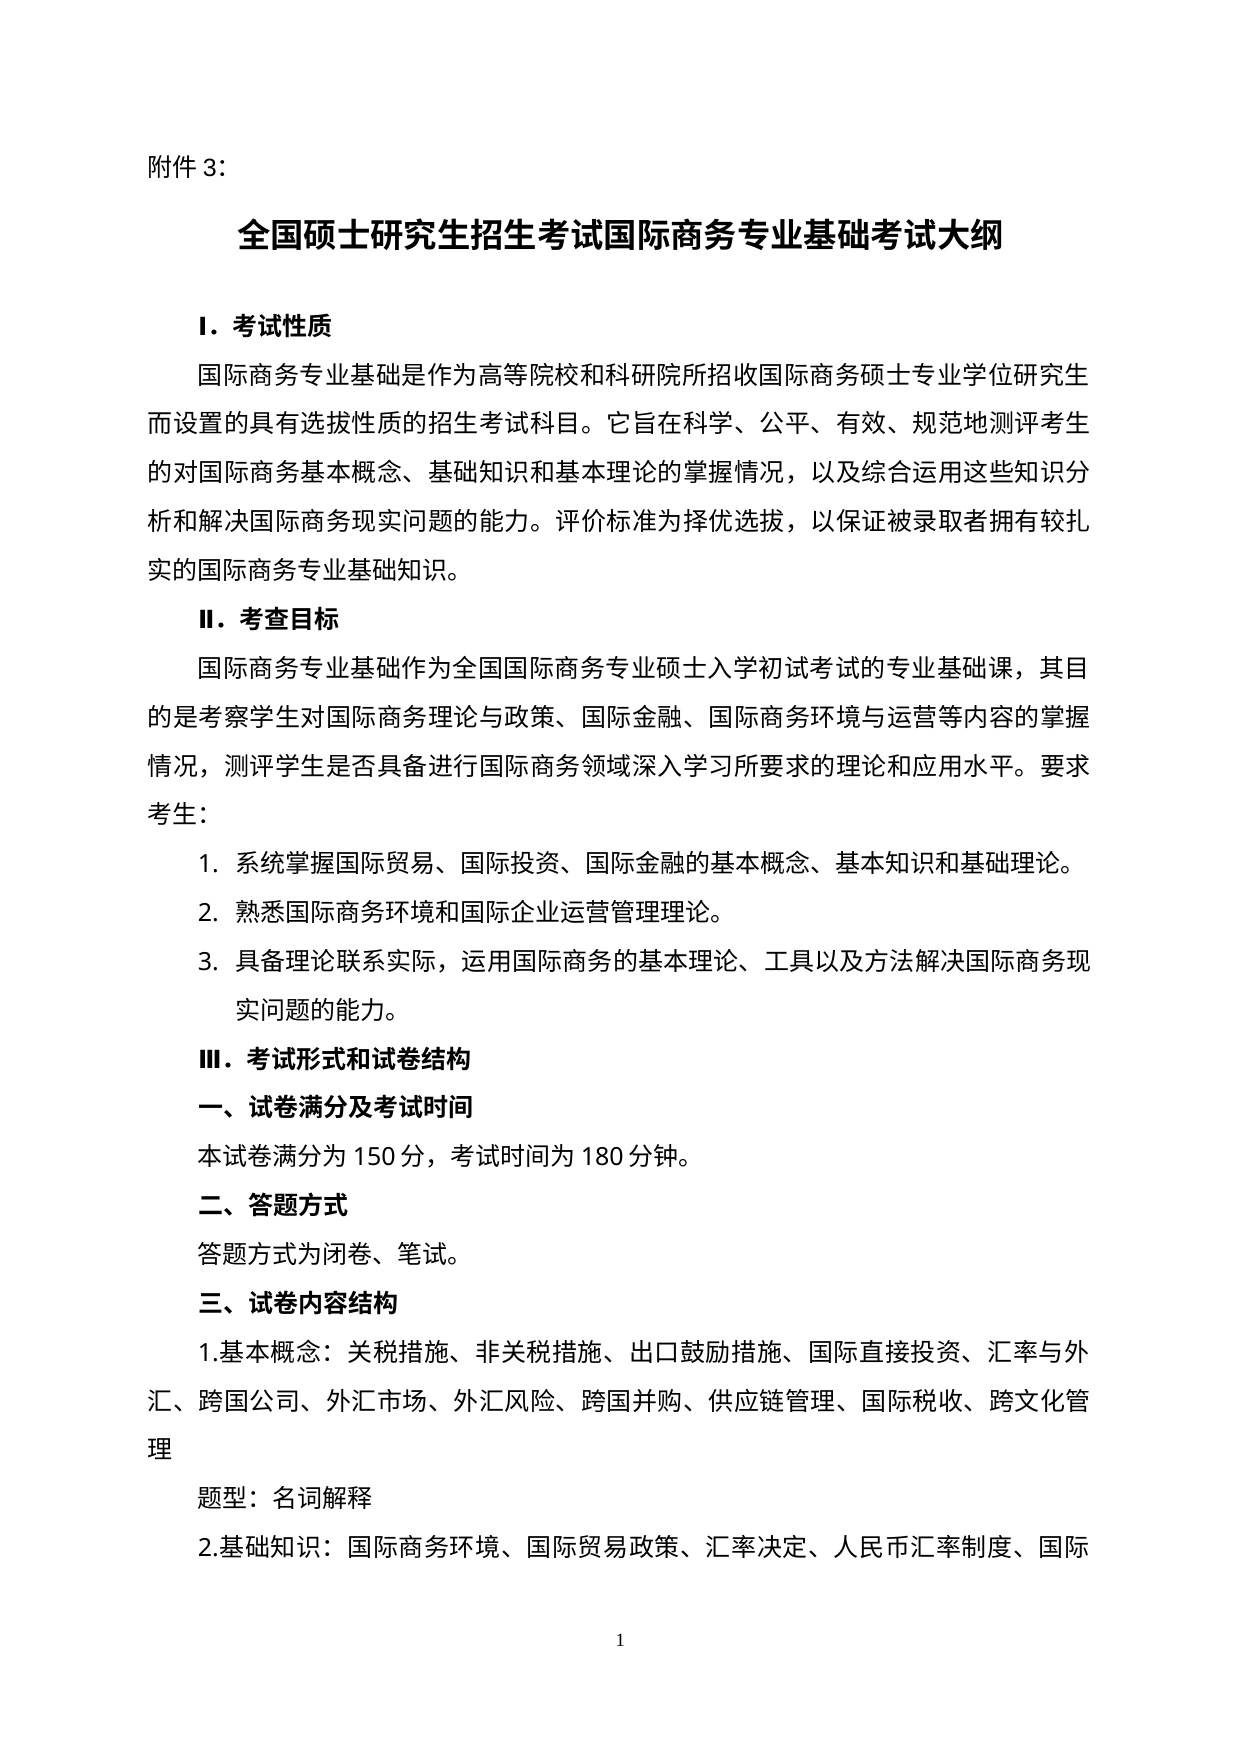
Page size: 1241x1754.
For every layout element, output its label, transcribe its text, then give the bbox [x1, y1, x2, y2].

text Ⅲ．考试形式和试卷结构 [148, 1039, 1092, 1075]
list 具备理论联系实际，运用国际商务的基本理论、工具以及方法解决国际商务现实问题的能力。 [198, 941, 1092, 1026]
text 三、试卷内容结构 [148, 1283, 1092, 1319]
text 国际商务专业基础是作为高等院校和科研院所招收国际商务硕士专业学位研究生而设置的具有选拔性质的招生考试科目。它旨在科学、公平、有效、规范地测评考生的对国际商务基本概念、基础知识和基本理论的掌握情况，以及综合运用这些知识分析和解决国际商务现实问题的能力。评价标准为择优选拔，以保证被录取者拥有较扎实的国际商务专业基础知识。 [148, 355, 1092, 587]
text Ⅰ．考试性质 [148, 306, 1092, 342]
text 国际商务专业基础作为全国国际商务专业硕士入学初试考试的专业基础课，其目的是考察学生对国际商务理论与政策、国际金融、国际商务环境与运营等内容的掌握情况，测评学生是否具备进行国际商务领域深入学习所要求的理论和应用水平。要求考生： [148, 648, 1092, 831]
text 一、试卷满分及考试时间 [148, 1088, 1092, 1124]
text 二、答题方式 [148, 1186, 1092, 1222]
text 本试卷满分为150分，考试时间为180分钟。 [148, 1137, 1092, 1173]
text 1.基本概念：关税措施、非关税措施、出口鼓励措施、国际直接投资、汇率与外汇、跨国公司、外汇市场、外汇风险、跨国并购、供应链管理、国际税收、跨文化管理 [148, 1332, 1092, 1466]
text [148, 1528, 1092, 1564]
text 全国硕士研究生招生考试国际商务专业基础考试大纲 [148, 209, 1092, 257]
list 熟悉国际商务环境和国际企业运营管理理论。 [198, 892, 1092, 929]
text 答题方式为闭卷、笔试。 [148, 1234, 1092, 1271]
text 题型：名词解释 [148, 1479, 1092, 1515]
text Ⅱ．考查目标 [148, 599, 1092, 636]
text 附件3： [148, 148, 1092, 184]
list 系统掌握国际贸易、国际投资、国际金融的基本概念、基本知识和基础理论。 [198, 844, 1092, 880]
